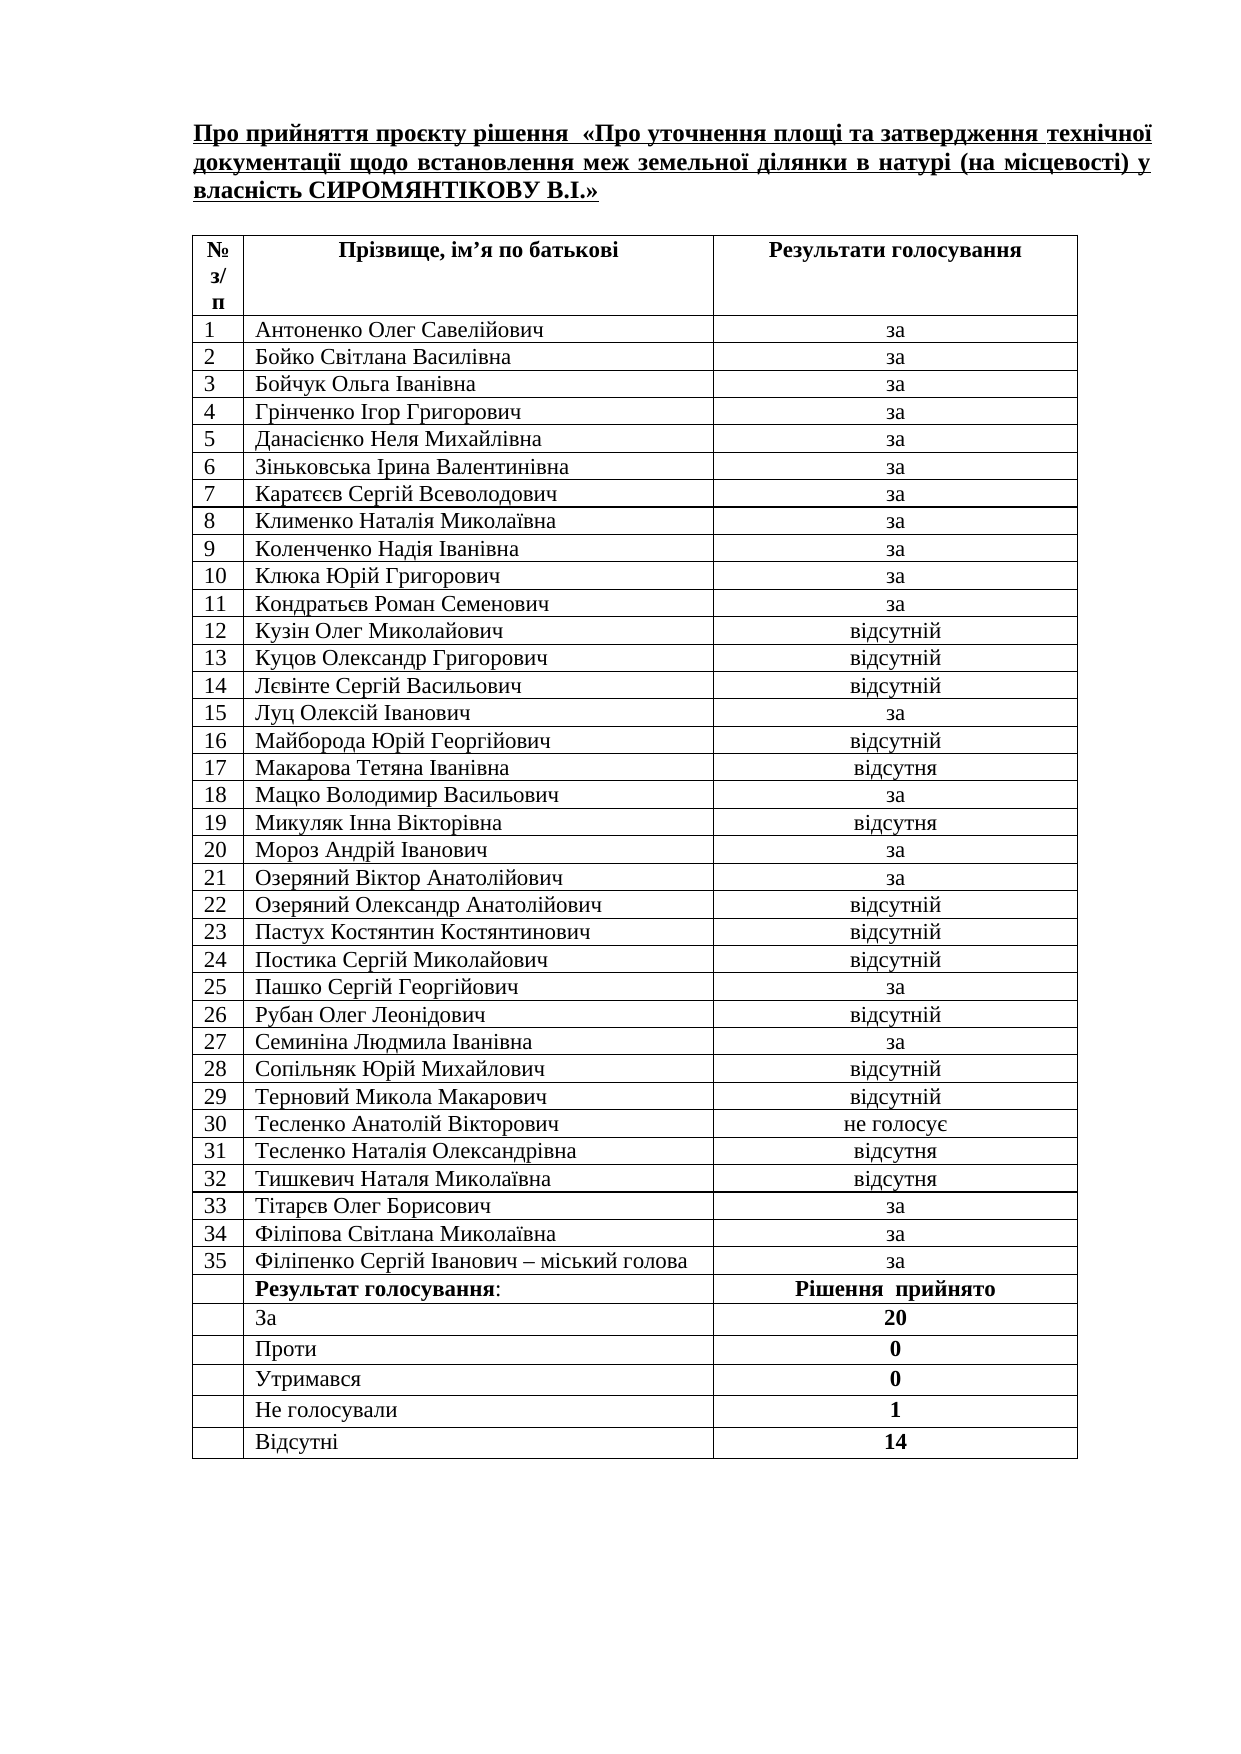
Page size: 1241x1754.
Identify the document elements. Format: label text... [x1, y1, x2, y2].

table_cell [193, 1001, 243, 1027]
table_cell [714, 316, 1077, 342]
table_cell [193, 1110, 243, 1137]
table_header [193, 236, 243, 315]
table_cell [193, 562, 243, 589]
text Про прийняття проєкту рішення «Про уточнення площі та затвердження технічної документації щодо встановлення меж земельної ділянки в натурі (на місцевості) у власність СИРОМЯНТІКОВУ В.І.» [193, 144, 1152, 204]
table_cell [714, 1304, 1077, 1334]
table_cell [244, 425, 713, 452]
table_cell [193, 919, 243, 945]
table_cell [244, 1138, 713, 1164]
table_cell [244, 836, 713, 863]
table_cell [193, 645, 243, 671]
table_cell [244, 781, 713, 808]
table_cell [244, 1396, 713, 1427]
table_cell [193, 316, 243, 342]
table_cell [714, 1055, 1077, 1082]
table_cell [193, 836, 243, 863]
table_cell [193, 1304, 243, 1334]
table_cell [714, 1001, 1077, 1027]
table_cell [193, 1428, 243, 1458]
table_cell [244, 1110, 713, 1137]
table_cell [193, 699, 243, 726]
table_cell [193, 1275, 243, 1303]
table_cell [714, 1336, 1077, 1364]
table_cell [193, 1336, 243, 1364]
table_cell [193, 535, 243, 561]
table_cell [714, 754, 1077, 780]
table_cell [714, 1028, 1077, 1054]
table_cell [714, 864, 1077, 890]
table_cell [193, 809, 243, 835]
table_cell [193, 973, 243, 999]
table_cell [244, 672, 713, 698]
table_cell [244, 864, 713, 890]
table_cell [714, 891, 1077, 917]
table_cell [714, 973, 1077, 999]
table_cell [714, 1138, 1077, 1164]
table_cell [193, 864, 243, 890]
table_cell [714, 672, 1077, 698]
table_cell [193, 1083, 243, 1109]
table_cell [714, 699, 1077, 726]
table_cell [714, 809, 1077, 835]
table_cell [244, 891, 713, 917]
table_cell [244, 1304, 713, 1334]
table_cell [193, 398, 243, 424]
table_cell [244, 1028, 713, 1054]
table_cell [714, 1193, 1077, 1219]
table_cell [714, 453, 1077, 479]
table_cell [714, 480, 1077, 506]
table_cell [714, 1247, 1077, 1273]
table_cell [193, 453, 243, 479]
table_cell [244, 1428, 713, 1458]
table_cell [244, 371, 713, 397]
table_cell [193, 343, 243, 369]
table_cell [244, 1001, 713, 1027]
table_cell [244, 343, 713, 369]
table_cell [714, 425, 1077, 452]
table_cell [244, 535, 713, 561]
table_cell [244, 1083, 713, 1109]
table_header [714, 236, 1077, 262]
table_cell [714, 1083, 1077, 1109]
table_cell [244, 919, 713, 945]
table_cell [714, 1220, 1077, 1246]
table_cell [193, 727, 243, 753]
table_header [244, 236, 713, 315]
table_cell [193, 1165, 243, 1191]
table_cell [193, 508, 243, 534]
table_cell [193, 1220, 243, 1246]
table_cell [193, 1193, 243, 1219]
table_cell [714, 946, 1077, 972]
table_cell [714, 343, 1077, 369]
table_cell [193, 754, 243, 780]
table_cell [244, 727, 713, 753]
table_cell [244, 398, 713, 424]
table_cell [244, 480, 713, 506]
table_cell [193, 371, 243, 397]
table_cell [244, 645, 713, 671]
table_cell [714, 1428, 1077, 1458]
text Про прийняття проєкту рішення «Про уточнення площі та затвердження технічної документації щодо встановлення меж земельної ділянки в натурі (на місцевості) у власність СИРОМЯНТІКОВУ В.І.» [193, 118, 1152, 143]
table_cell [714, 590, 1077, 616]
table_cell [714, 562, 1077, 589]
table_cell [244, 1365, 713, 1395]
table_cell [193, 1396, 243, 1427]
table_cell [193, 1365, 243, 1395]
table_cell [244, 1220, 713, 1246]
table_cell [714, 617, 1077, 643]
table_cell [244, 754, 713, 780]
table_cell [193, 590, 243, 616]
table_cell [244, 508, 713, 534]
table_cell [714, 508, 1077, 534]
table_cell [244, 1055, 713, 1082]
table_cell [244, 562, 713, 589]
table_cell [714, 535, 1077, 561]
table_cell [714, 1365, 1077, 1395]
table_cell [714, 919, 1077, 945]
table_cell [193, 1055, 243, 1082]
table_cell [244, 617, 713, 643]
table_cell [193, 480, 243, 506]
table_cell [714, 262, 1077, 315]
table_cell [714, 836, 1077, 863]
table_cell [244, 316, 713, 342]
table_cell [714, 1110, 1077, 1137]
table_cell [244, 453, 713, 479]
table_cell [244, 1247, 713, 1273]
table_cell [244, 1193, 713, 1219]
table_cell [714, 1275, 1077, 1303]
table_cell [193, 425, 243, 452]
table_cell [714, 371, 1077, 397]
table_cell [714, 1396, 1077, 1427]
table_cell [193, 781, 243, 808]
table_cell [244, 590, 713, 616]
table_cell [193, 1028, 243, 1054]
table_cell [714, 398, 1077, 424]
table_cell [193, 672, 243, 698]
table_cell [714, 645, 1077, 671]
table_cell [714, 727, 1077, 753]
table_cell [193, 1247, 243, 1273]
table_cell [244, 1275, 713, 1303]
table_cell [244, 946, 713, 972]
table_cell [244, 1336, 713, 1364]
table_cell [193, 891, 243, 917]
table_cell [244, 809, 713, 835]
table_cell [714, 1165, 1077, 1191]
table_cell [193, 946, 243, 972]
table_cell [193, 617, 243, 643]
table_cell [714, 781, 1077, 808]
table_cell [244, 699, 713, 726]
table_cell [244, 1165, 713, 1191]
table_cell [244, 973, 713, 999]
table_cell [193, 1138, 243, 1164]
